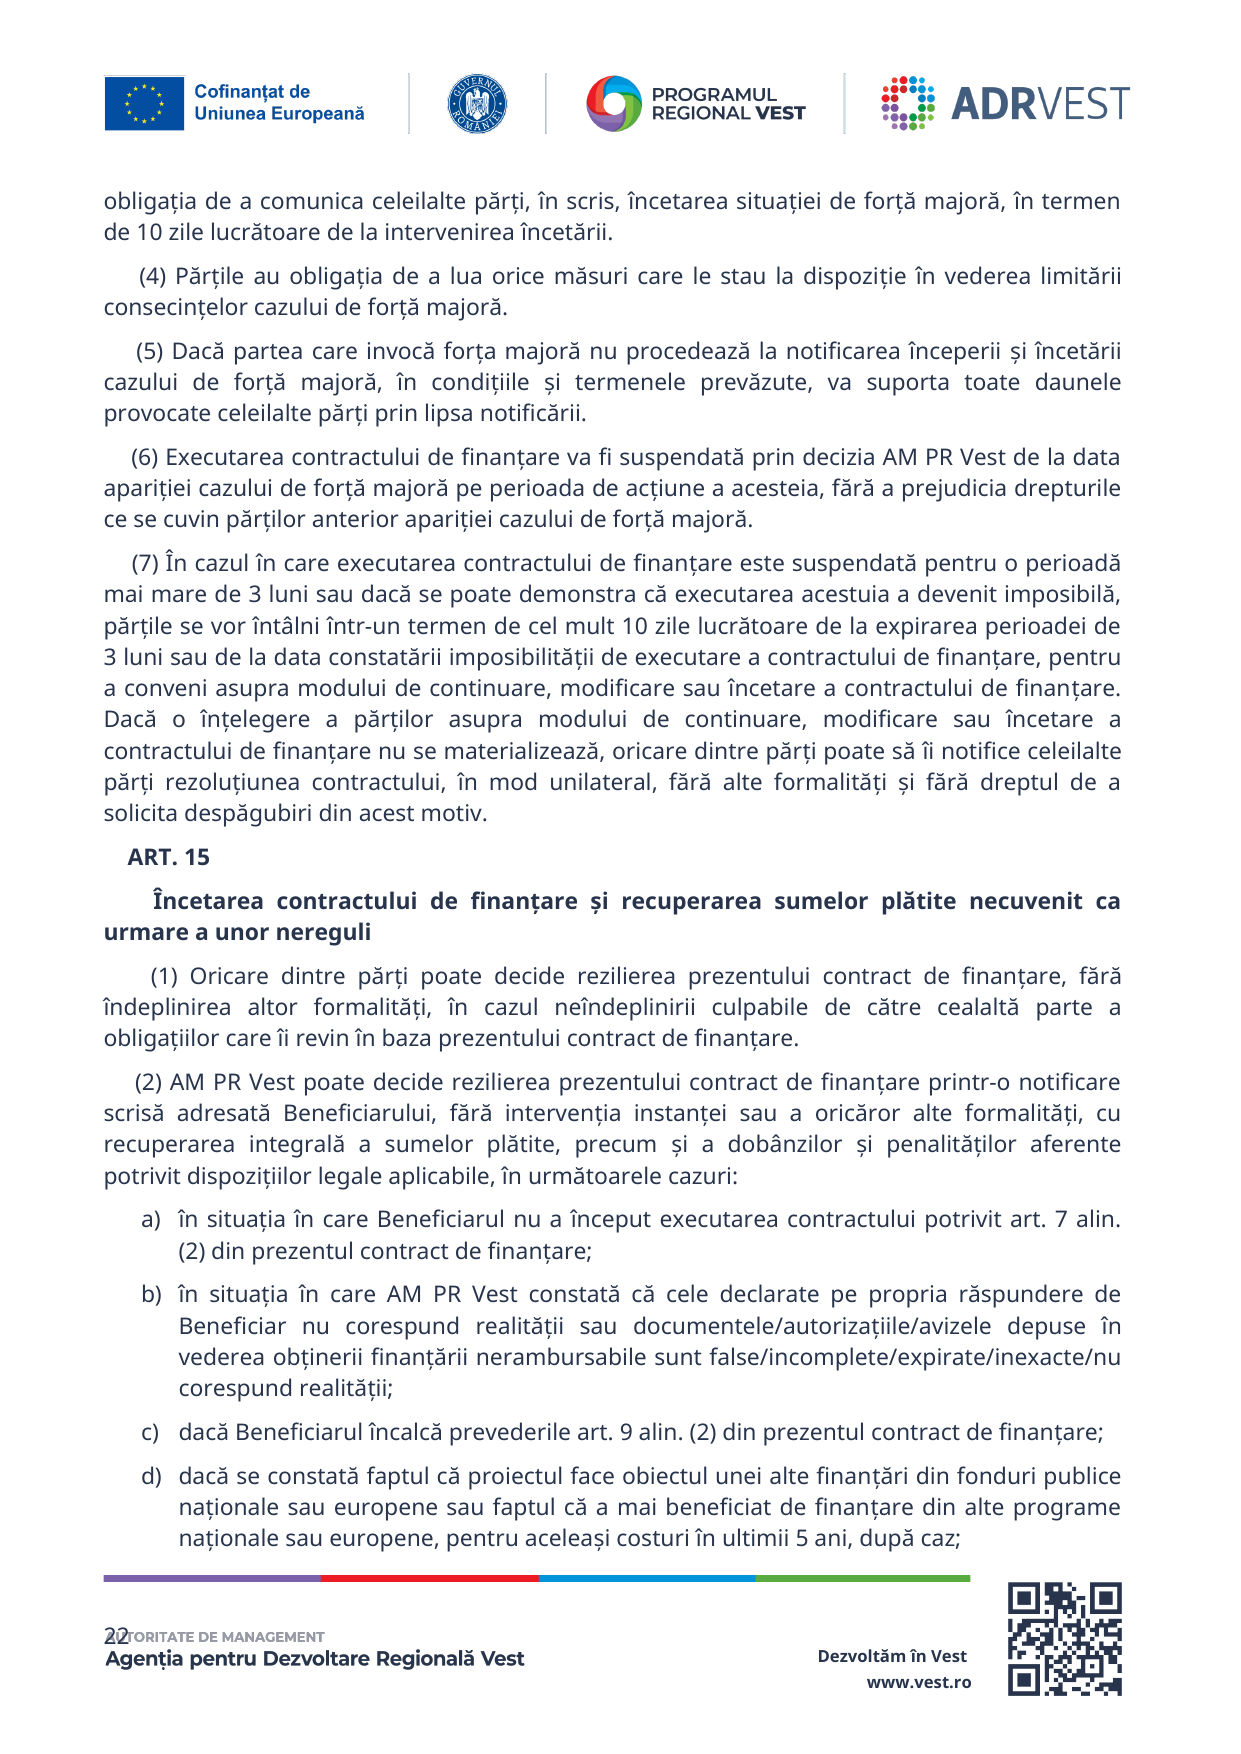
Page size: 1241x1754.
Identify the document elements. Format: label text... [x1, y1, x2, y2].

text (1) Oricare dintre părţi poate decide rezilierea prezentului contract de finanţare, fără îndeplinirea altor formalităţi, în cazul neîndeplinirii culpabile de către cealaltă parte a obligaţiilor care îi revin în baza prezentului contract de finanţare. [103, 959, 1122, 1053]
text (5) Dacă partea care invocă forţa majoră nu procedează la notificarea începerii şi încetării cazului de forţă majoră, în condiţiile şi termenele prevăzute, va suporta toate daunele provocate celeilalte părţi prin lipsa notificării. [103, 334, 1122, 428]
text (6) Executarea contractului de finanţare va fi suspendată prin decizia AM PR Vest de la data apariţiei cazului de forţă majoră pe perioada de acţiune a acesteia, fără a prejudicia drepturile ce se cuvin părţilor anterior apariţiei cazului de forţă majoră. [103, 441, 1122, 534]
list dacă se constată faptul că proiectul face obiectul unei alte finanţări din fonduri publice naţionale sau europene sau faptul că a mai beneficiat de finanţare din alte programe naţionale sau europene, pentru aceleaşi costuri în ultimii 5 ani, după caz; [141, 1459, 1122, 1553]
text (7) În cazul în care executarea contractului de finanţare este suspendată pentru o perioadă mai mare de 3 luni sau dacă se poate demonstra că executarea acestuia a devenit imposibilă, părţile se vor întâlni într-un termen de cel mult 10 zile lucrătoare de la expirarea perioadei de 3 luni sau de la data constatării imposibilităţii de executare a contractului de finanţare, pentru a conveni asupra modului de continuare, modificare sau încetare a contractului de finanţare. Dacă o înţelegere a părţilor asupra modului de continuare, modificare sau încetare a contractului de finanţare nu se materializează, oricare dintre părţi poate să îi notifice celeilalte părţi rezoluţiunea contractului, în mod unilateral, fără alte formalităţi şi fără dreptul de a solicita despăgubiri din acest motiv. [103, 547, 1122, 828]
list în situaţia în care AM PR Vest constată că cele declarate pe propria răspundere de Beneficiar nu corespund realităţii sau documentele/autorizaţiile/avizele depuse în vederea obţinerii finanţării nerambursabile sunt false/incomplete/expirate/inexacte/nu corespund realităţii; [141, 1278, 1122, 1403]
picture [1000, 1574, 1131, 1705]
list dacă Beneficiarul încalcă prevederile art. 9 alin. (2) din prezentul contract de finanţare; [141, 1416, 1122, 1447]
text ART. 15 [103, 841, 1122, 872]
text (4) Părţile au obligaţia de a lua orice măsuri care le stau la dispoziţie în vederea limitării consecinţelor cazului de forţă majoră. [103, 259, 1122, 322]
picture [103, 73, 1131, 134]
list în situaţia în care Beneficiarul nu a început executarea contractului potrivit art. 7 alin. (2) din prezentul contract de finanţare; [141, 1203, 1122, 1266]
text (2) AM PR Vest poate decide rezilierea prezentului contract de finanţare printr-o notificare scrisă adresată Beneficiarului, fără intervenţia instanţei sau a oricăror alte formalităţi, cu recuperarea integrală a sumelor plătite, precum şi a dobânzilor şi penalităţilor aferente potrivit dispoziţiilor legale aplicabile, în următoarele cazuri: [103, 1066, 1122, 1191]
text Încetarea contractului de finanţare şi recuperarea sumelor plătite necuvenit ca urmare a unor nereguli [103, 884, 1122, 947]
